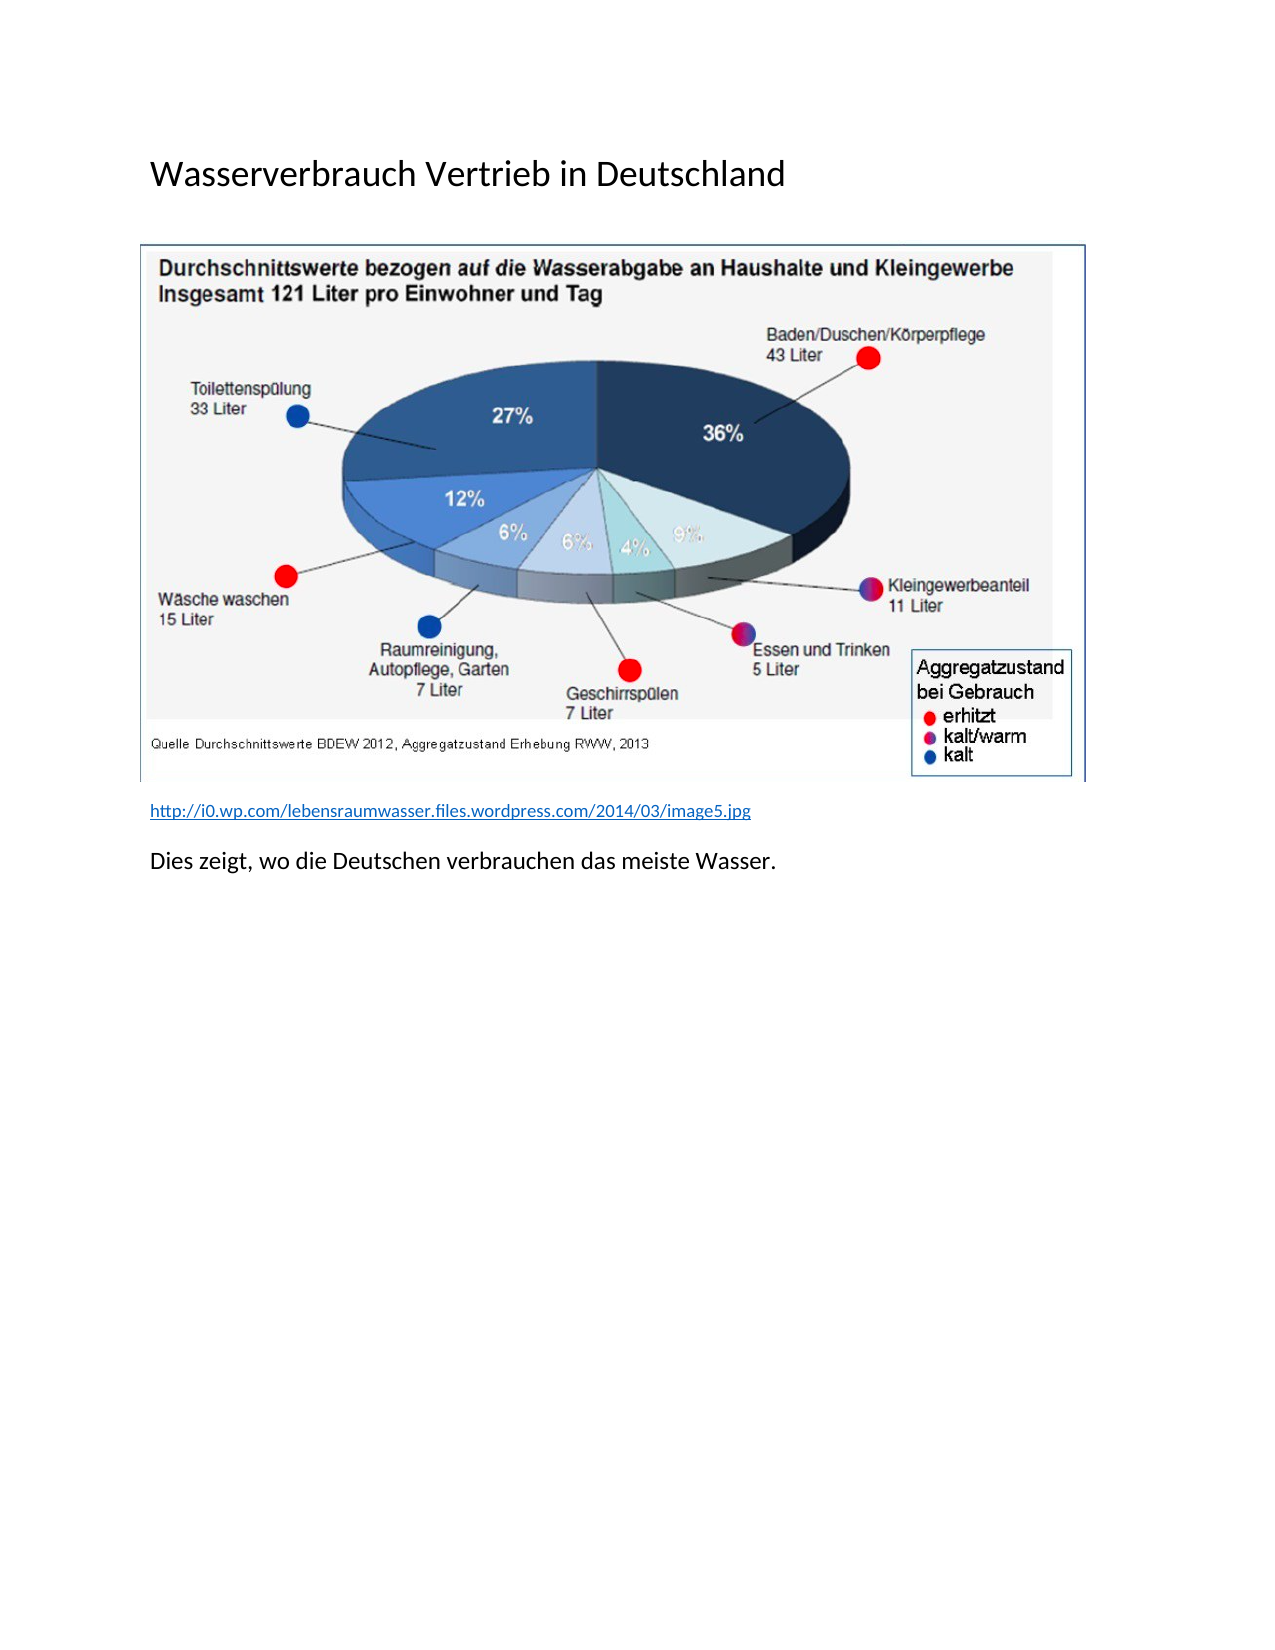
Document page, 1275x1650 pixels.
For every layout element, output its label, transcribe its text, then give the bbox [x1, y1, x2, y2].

text Dies zeigt, wo die Deutschen verbrauchen das meiste Wasser. [150, 845, 1125, 876]
picture [121, 240, 1092, 782]
text Wasserverbrauch Vertrieb in Deutschland [150, 150, 1125, 196]
